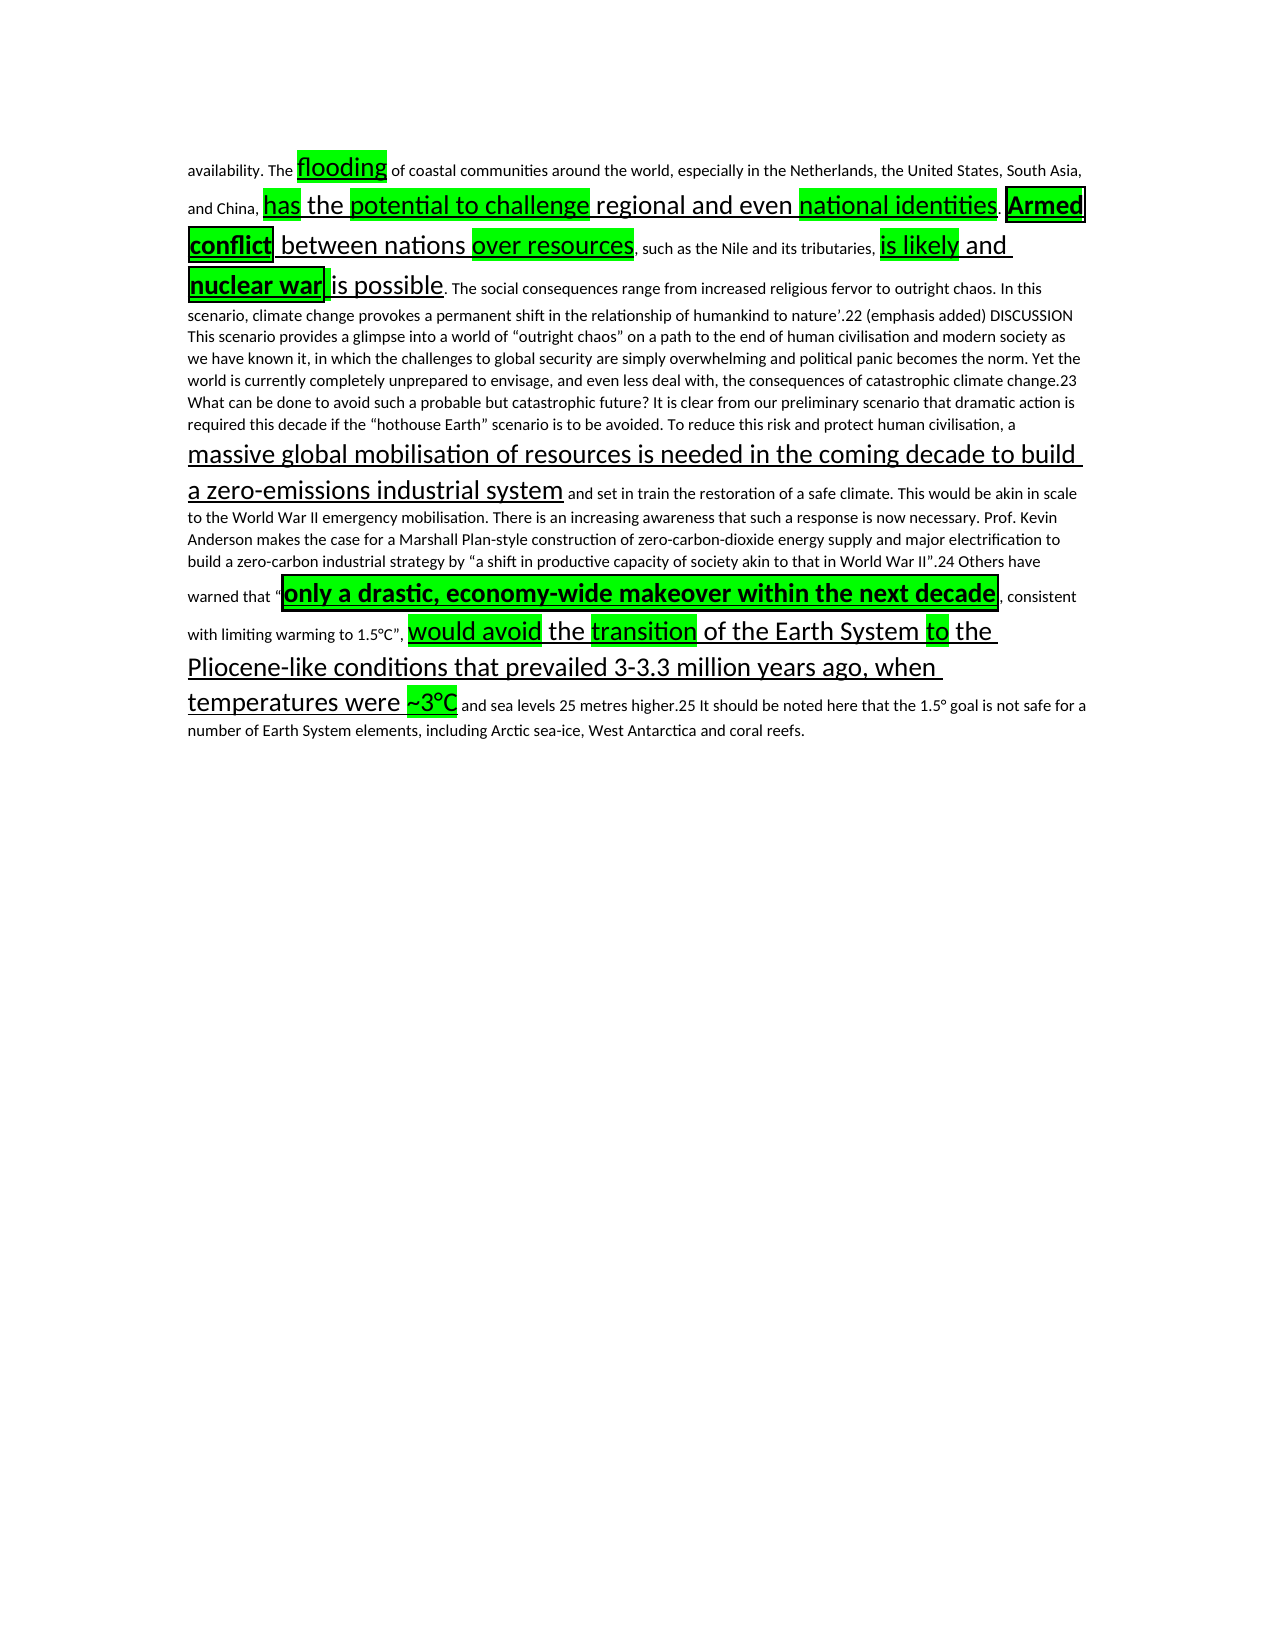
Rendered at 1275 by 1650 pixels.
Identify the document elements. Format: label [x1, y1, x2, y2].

text [187, 150, 1087, 740]
